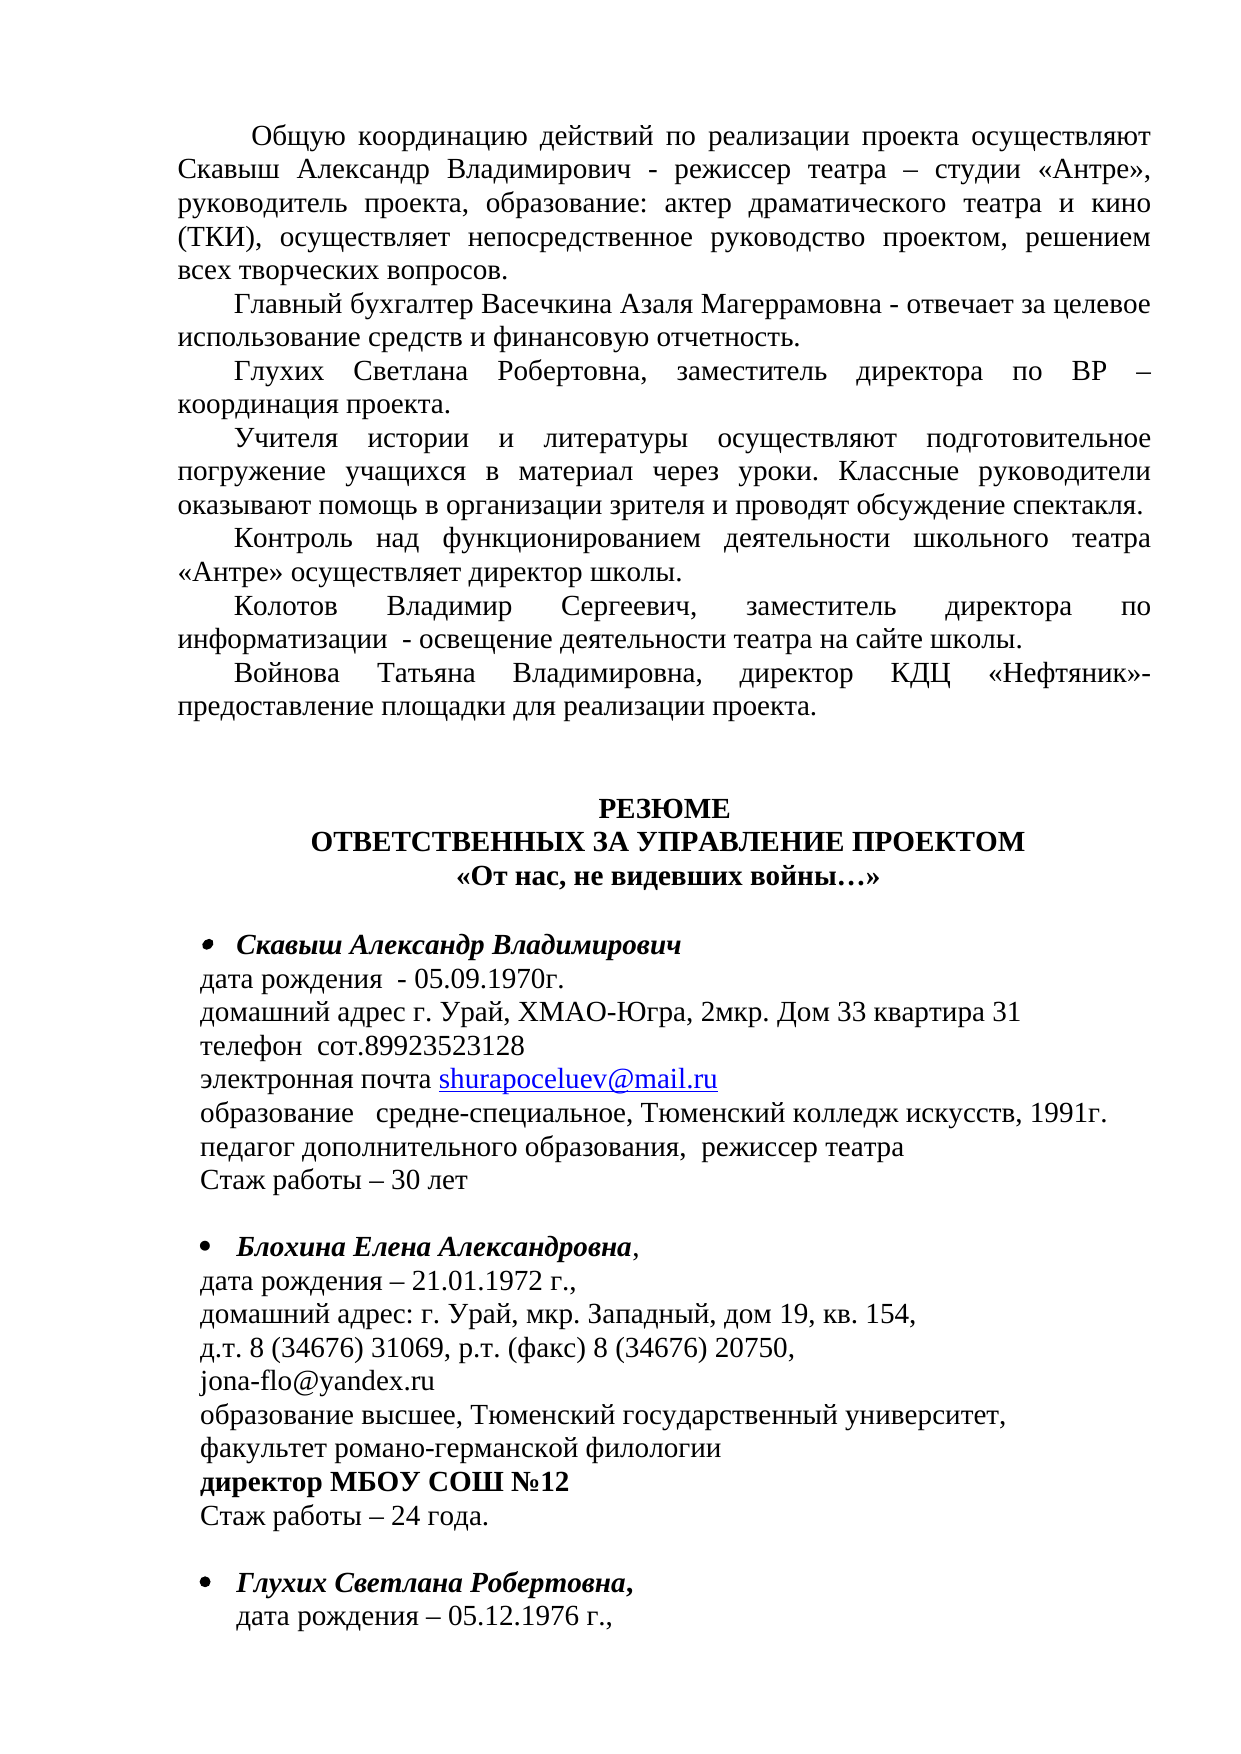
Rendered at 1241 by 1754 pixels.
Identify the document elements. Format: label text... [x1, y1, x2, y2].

text Колотов Владимир Сергеевич, заместитель директора по информатизации - освещение деятельности театра на сайте школы. [177, 588, 1152, 655]
text «От нас, не видевших войны…» [177, 858, 1152, 892]
text образование высшее, Тюменский государственный университет, [200, 1397, 1152, 1431]
text Глухих Светлана Робертовна, заместитель директора по ВР – координация проекта. [177, 353, 1152, 420]
text педагог дополнительного образования, режиссер театра [200, 1129, 1152, 1162]
text Главный бухгалтер Васечкина Азаля Магеррамовна - отвечает за целевое использование средств и финансовую отчетность. [177, 286, 1152, 353]
list Скавыш Александр Владимирович [200, 927, 1152, 961]
list Блохина Елена Александровна, [200, 1229, 1152, 1263]
text Стаж работы – 24 года. [200, 1498, 1152, 1531]
text Стаж работы – 30 лет [200, 1162, 1152, 1196]
list Глухих Светлана Робертовна, [200, 1565, 1152, 1598]
text дата рождения - 05.09.1970г. [200, 961, 1152, 994]
text факультет романо-германской филологии [200, 1431, 1152, 1464]
text электронная почта shurapoceluev@mail.ru [200, 1062, 1152, 1095]
text образование средне-специальное, Тюменский колледж искусств, 1991г. [200, 1095, 1152, 1129]
text домашний адрес: г. Урай, мкр. Западный, дом 19, кв. 154, [200, 1296, 1152, 1330]
text телефон сот.89923523128 [200, 1028, 1152, 1062]
text Контроль над функционированием деятельности школьного театра «Антре» осуществляет директор школы. [177, 521, 1152, 588]
text Войнова Татьяна Владимировна, директор КДЦ «Нефтяник»- предоставление площадки для реализации проекта. [177, 655, 1152, 722]
text ОТВЕТСТВЕННЫХ ЗА УПРАВЛЕНИЕ ПРОЕКТОМ [177, 824, 1152, 858]
text д.т. 8 (34676) 31069, р.т. (факс) 8 (34676) 20750, [200, 1330, 1152, 1363]
text дата рождения – 05.12.1976 г., [236, 1598, 1152, 1632]
text директор МБОУ СОШ №12 [200, 1464, 1152, 1498]
text Учителя истории и литературы осуществляют подготовительное погружение учащихся в материал через уроки. Классные руководители оказывают помощь в организации зрителя и проводят обсуждение спектакля. [177, 420, 1152, 521]
text jona-flo@yandex.ru [200, 1363, 1152, 1397]
text дата рождения – 21.01.1972 г., [200, 1263, 1152, 1296]
text домашний адрес г. Урай, ХМАО-Югра, 2мкр. Дом 33 квартира 31 [200, 994, 1152, 1028]
text РЕЗЮМЕ [177, 791, 1152, 824]
text Общую координацию действий по реализации проекта осуществляют Скавыш Александр Владимирович - режиссер театра – студии «Антре», руководитель проекта, образование: актер драматического театра и кино (ТКИ), осуществляет непосредственное руководство проектом, решением всех творческих вопросов. [177, 118, 1152, 286]
